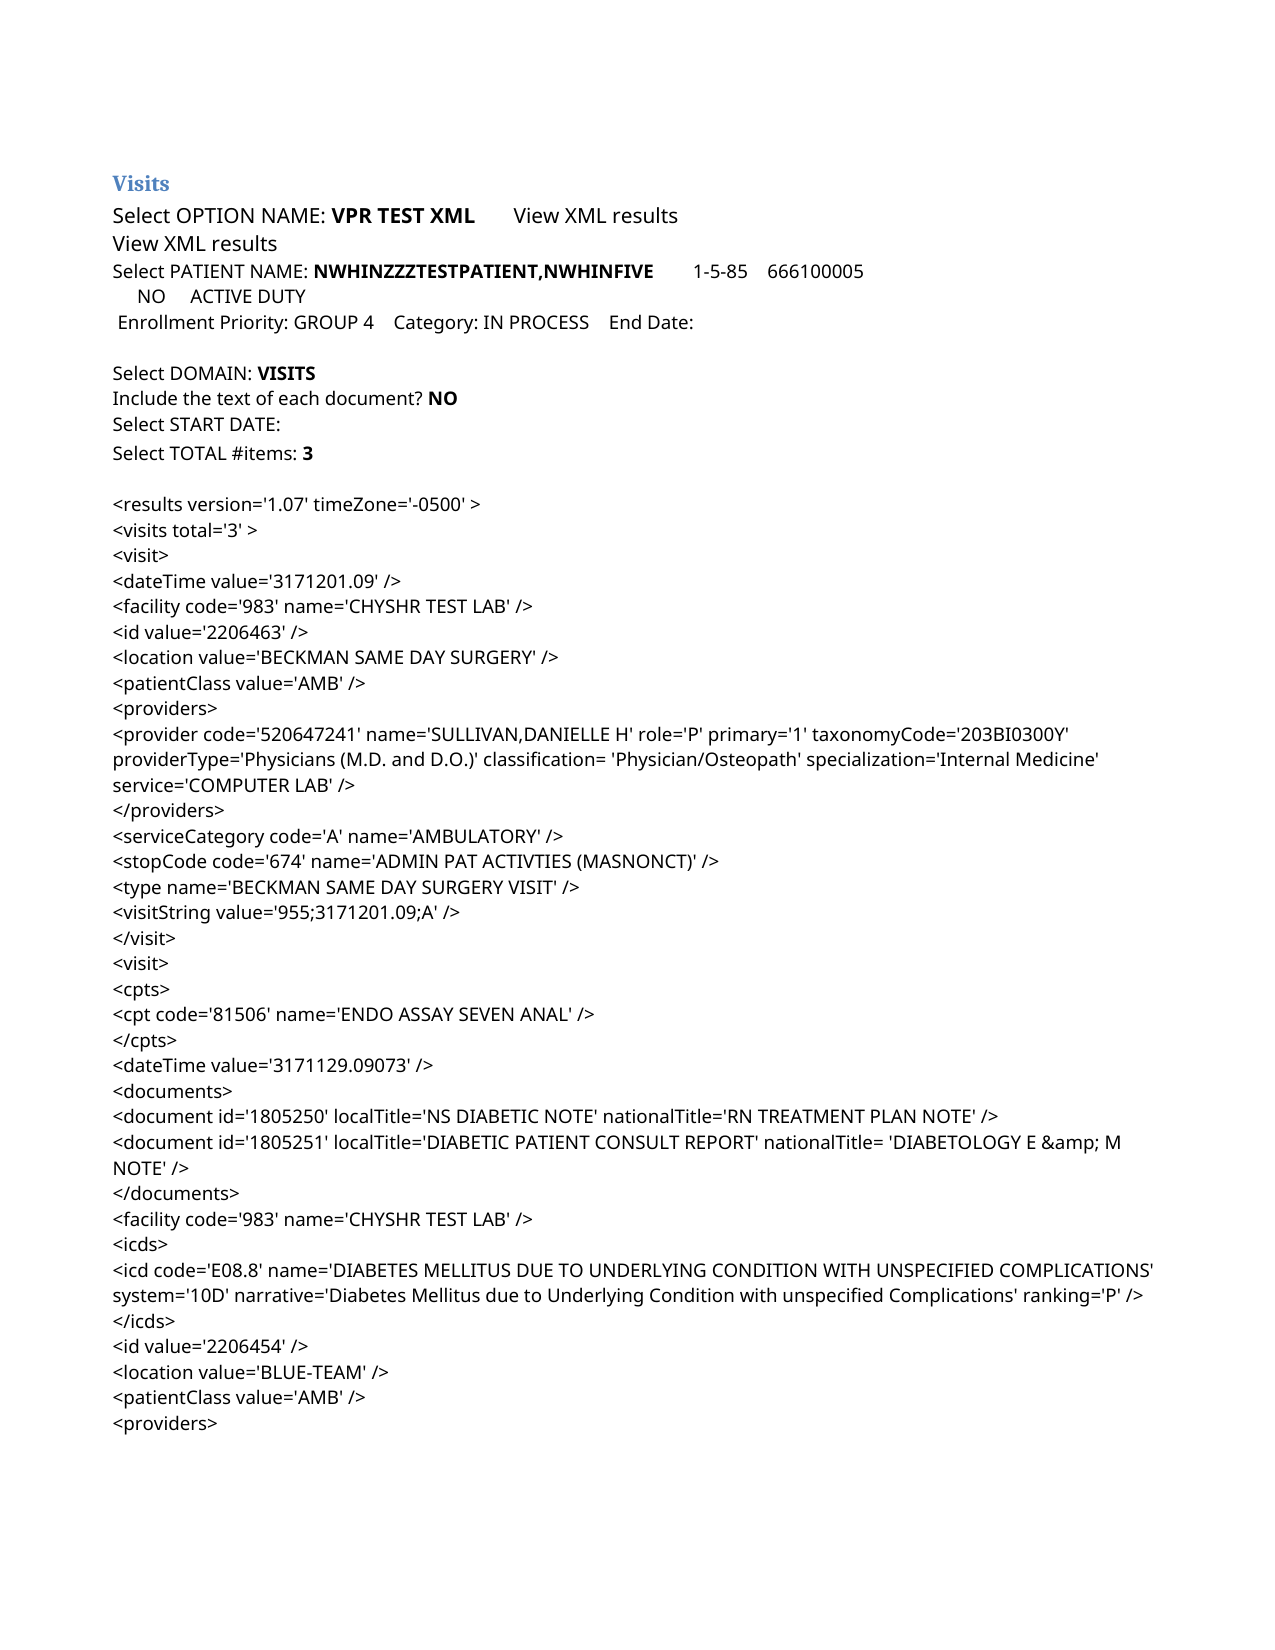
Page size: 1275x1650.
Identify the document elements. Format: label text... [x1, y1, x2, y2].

text <visit> [112, 951, 1162, 976]
text </icds> [112, 1308, 1162, 1333]
text <results version='1.07' timeZone='-0500' > [112, 491, 1162, 517]
text </documents> [112, 1180, 1162, 1206]
text <serviceCategory code='A' name='AMBULATORY' /> [112, 823, 1162, 849]
text </cpts> [112, 1027, 1162, 1053]
text <documents> [112, 1078, 1162, 1104]
text NO ACTIVE DUTY [112, 283, 1162, 309]
text </providers> [112, 798, 1162, 823]
text <visits total='3' > [112, 517, 1162, 542]
text <provider code='520647241' name='SULLIVAN,DANIELLE H' role='P' primary='1' taxonomyCode='203BI0300Y' providerType='Physicians (M.D. and D.O.)' classification= 'Physician/Osteopath' specialization='Internal Medicine' service='COMPUTER LAB' /> [112, 721, 1162, 798]
text <location value='BLUE-TEAM' /> [112, 1359, 1162, 1384]
text <icd code='E08.8' name='DIABETES MELLITUS DUE TO UNDERLYING CONDITION WITH UNSPECIFIED COMPLICATIONS' system='10D' narrative='Diabetes Mellitus due to Underlying Condition with unspecified Complications' ranking='P' /> [112, 1257, 1162, 1308]
text Select OPTION NAME: VPR TEST XML View XML results [112, 201, 1162, 229]
text </visit> [112, 925, 1162, 951]
text <icds> [112, 1231, 1162, 1257]
text <providers> [112, 1410, 1162, 1436]
text <document id='1805250' localTitle='NS DIABETIC NOTE' nationalTitle='RN TREATMENT PLAN NOTE' /> [112, 1104, 1162, 1129]
text <dateTime value='3171201.09' /> [112, 568, 1162, 593]
text View XML results [112, 229, 1162, 258]
text <id value='2206463' /> [112, 619, 1162, 644]
text <document id='1805251' localTitle='DIABETIC PATIENT CONSULT REPORT' nationalTitle= 'DIABETOLOGY E &amp; M NOTE' /> [112, 1129, 1162, 1180]
text <visitString value='955;3171201.09;A' /> [112, 900, 1162, 925]
subtitle Visits [112, 171, 1162, 197]
text <cpts> [112, 976, 1162, 1002]
text <patientClass value='AMB' /> [112, 670, 1162, 696]
text <stopCode code='674' name='ADMIN PAT ACTIVTIES (MASNONCT)' /> [112, 849, 1162, 874]
text Select START DATE: [112, 411, 1162, 437]
text <cpt code='81506' name='ENDO ASSAY SEVEN ANAL' /> [112, 1002, 1162, 1027]
text <dateTime value='3171129.09073' /> [112, 1053, 1162, 1078]
text <facility code='983' name='CHYSHR TEST LAB' /> [112, 1206, 1162, 1231]
text <type name='BECKMAN SAME DAY SURGERY VISIT' /> [112, 874, 1162, 900]
text <id value='2206454' /> [112, 1333, 1162, 1359]
text Select DOMAIN: VISITS [112, 360, 1162, 386]
text <patientClass value='AMB' /> [112, 1384, 1162, 1410]
text Include the text of each document? NO [112, 386, 1162, 411]
text <providers> [112, 696, 1162, 721]
text Select PATIENT NAME: NWHINZZZTESTPATIENT,NWHINFIVE 1-5-85 666100005 [112, 258, 1162, 283]
text Enrollment Priority: GROUP 4 Category: IN PROCESS End Date: [112, 309, 1162, 334]
text Select TOTAL #items: 3 [112, 440, 1162, 466]
text <visit> [112, 542, 1162, 568]
text <location value='BECKMAN SAME DAY SURGERY' /> [112, 644, 1162, 670]
text <facility code='983' name='CHYSHR TEST LAB' /> [112, 593, 1162, 619]
